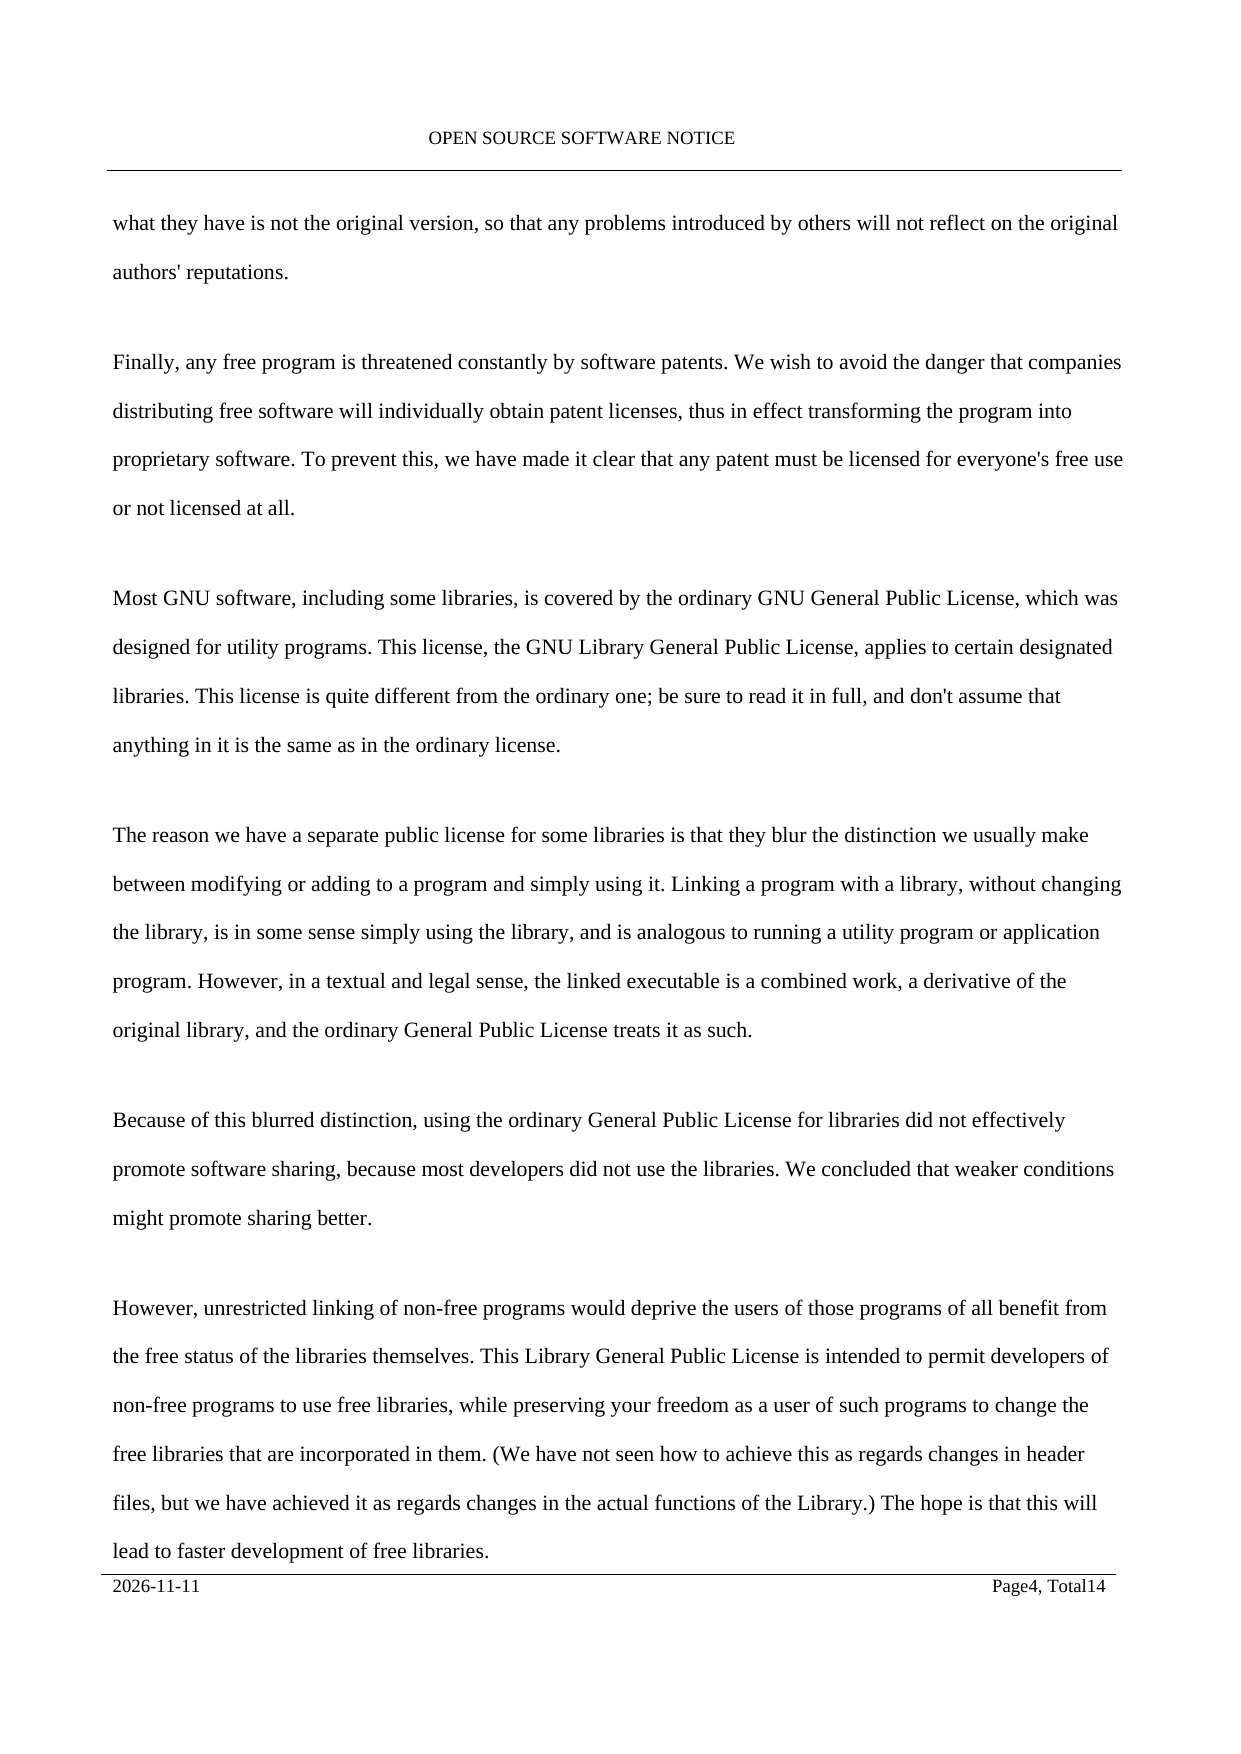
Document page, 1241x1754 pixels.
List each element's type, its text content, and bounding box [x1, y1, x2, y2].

text However, unrestricted linking of non-free programs would deprive the users of those programs of all benefit from the free status of the libraries themselves. This Library General Public License is intended to permit developers of non-free programs to use free libraries, while preserving your freedom as a user of such programs to change the free libraries that are incorporated in them. (We have not seen how to achieve this as regards changes in header files, but we have achieved it as regards changes in the actual functions of the Library.) The hope is that this will lead to faster development of free libraries. [112, 1291, 1128, 1567]
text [112, 206, 1128, 288]
text Finally, any free program is threatened constantly by software patents. We wish to avoid the danger that companies distributing free software will individually obtain patent licenses, thus in effect transforming the program into proprietary software. To prevent this, we have made it clear that any patent must be licensed for everyone's free use or not licensed at all. [112, 345, 1128, 524]
text The reason we have a separate public license for some libraries is that they blur the distinction we usually make between modifying or adding to a program and simply using it. Linking a program with a library, without changing the library, is in some sense simply using the library, and is analogous to running a utility program or application program. However, in a textual and legal sense, the linked executable is a combined work, a derivative of the original library, and the ordinary General Public License treats it as such. [112, 818, 1128, 1046]
text Because of this blurred distinction, using the ordinary General Public License for libraries did not effectively promote software sharing, because most developers did not use the libraries. We concluded that weaker conditions might promote sharing better. [112, 1103, 1128, 1233]
text Most GNU software, including some libraries, is covered by the ordinary GNU General Public License, which was designed for utility programs. This license, the GNU Library General Public License, applies to certain designated libraries. This license is quite different from the ordinary one; be sure to read it in full, and don't assume that anything in it is the same as in the ordinary license. [112, 582, 1128, 761]
